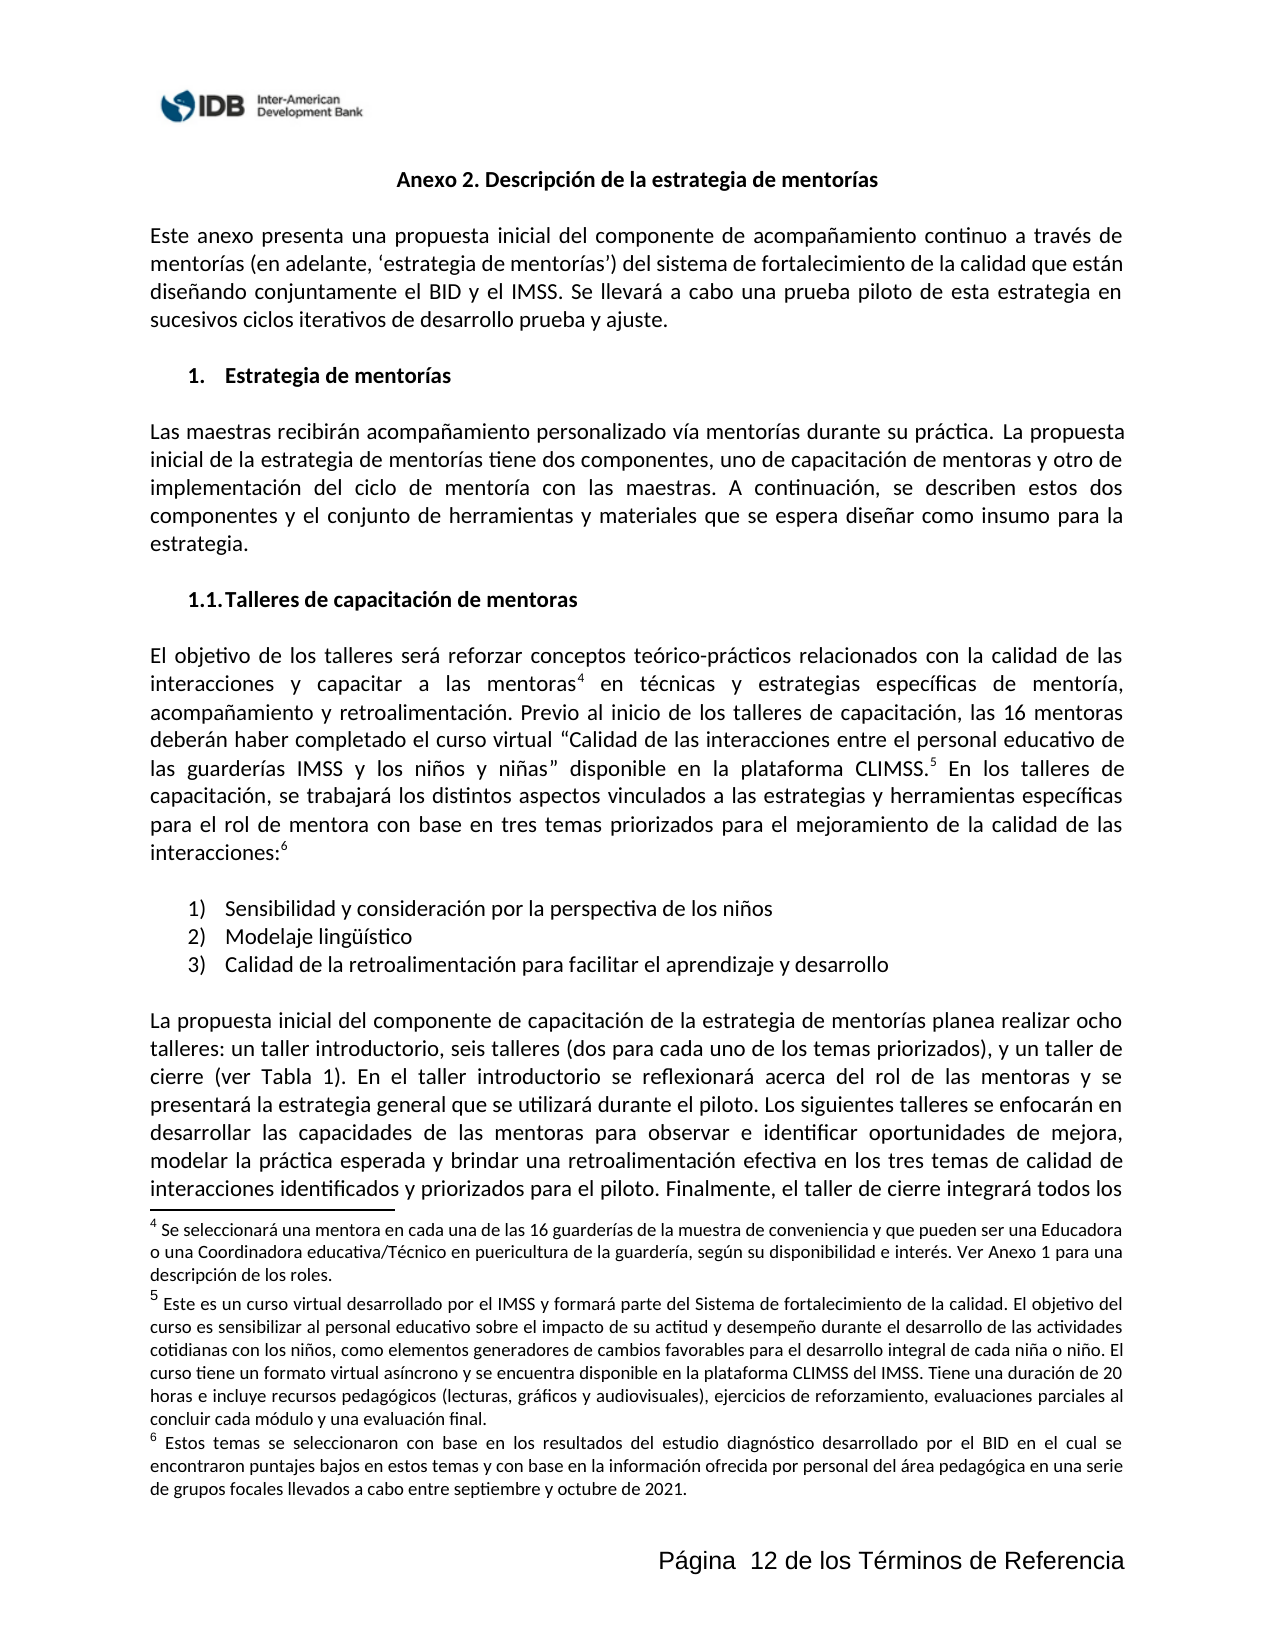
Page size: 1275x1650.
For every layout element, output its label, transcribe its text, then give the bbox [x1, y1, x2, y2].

list Sensibilidad y consideración por la perspectiva de los niños [187, 894, 1125, 922]
list Calidad de la retroalimentación para facilitar el aprendizaje y desarrollo [187, 950, 1125, 978]
text El objetivo de los talleres será reforzar conceptos teórico-prácticos relacionados con la calidad de las interacciones y capacitar a las mentoras en técnicas y estrategias específicas de mentoría, acompañamiento y retroalimentación. Previo al inicio de los talleres de capacitación, las 16 mentoras deberán haber completado el curso virtual “Calidad de las interacciones​ entre el personal educativo de las​ guarderías IMSS y los niños y niñas​” disponible en la plataforma CLIMSS. En los talleres de capacitación, se trabajará los distintos aspectos vinculados a las estrategias y herramientas específicas para el rol de mentora con base en tres temas priorizados para el mejoramiento de la calidad de las interacciones: [150, 642, 1125, 866]
text Este anexo presenta una propuesta inicial del componente de acompañamiento continuo a través de mentorías (en adelante, ‘estrategia de mentorías’) del sistema de fortalecimiento de la calidad que están diseñando conjuntamente el BID y el IMSS. Se llevará a cabo una prueba piloto de esta estrategia en sucesivos ciclos iterativos de desarrollo prueba y ajuste. [150, 221, 1125, 333]
list Talleres de capacitación de mentoras [187, 586, 1125, 613]
list Modelaje lingüístico [187, 922, 1125, 950]
text Anexo 2. Descripción de la estrategia de mentorías [150, 165, 1125, 193]
picture [150, 75, 393, 137]
text Las maestras recibirán acompañamiento personalizado vía mentorías durante su práctica. La propuesta inicial de la estrategia de mentorías tiene dos componentes, uno de capacitación de mentoras y otro de implementación del ciclo de mentoría con las maestras. A continuación, se describen estos dos componentes y el conjunto de herramientas y materiales que se espera diseñar como insumo para la estrategia. [150, 417, 1125, 557]
list Estrategia de mentorías [187, 361, 1125, 389]
